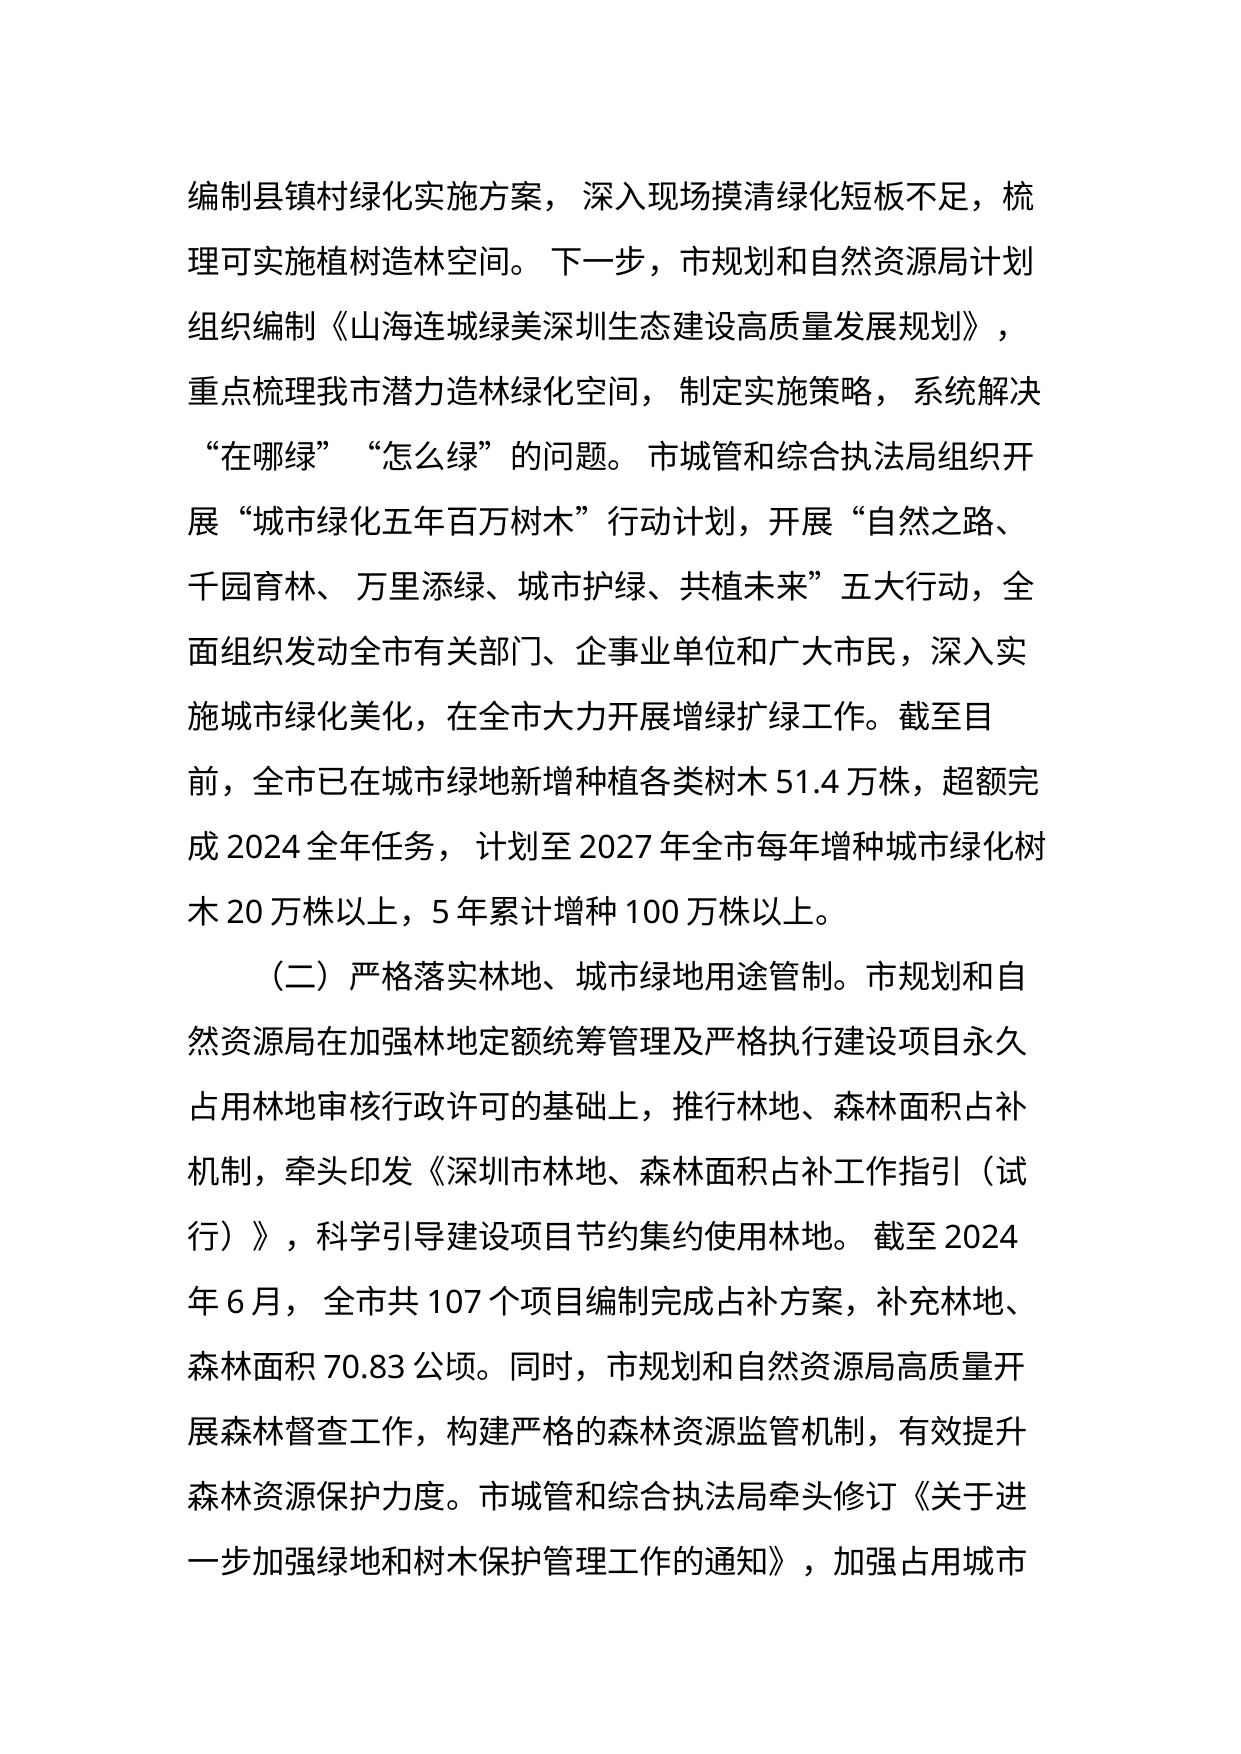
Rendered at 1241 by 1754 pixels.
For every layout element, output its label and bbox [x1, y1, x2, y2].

text [187, 162, 1053, 942]
text [187, 942, 1053, 1592]
